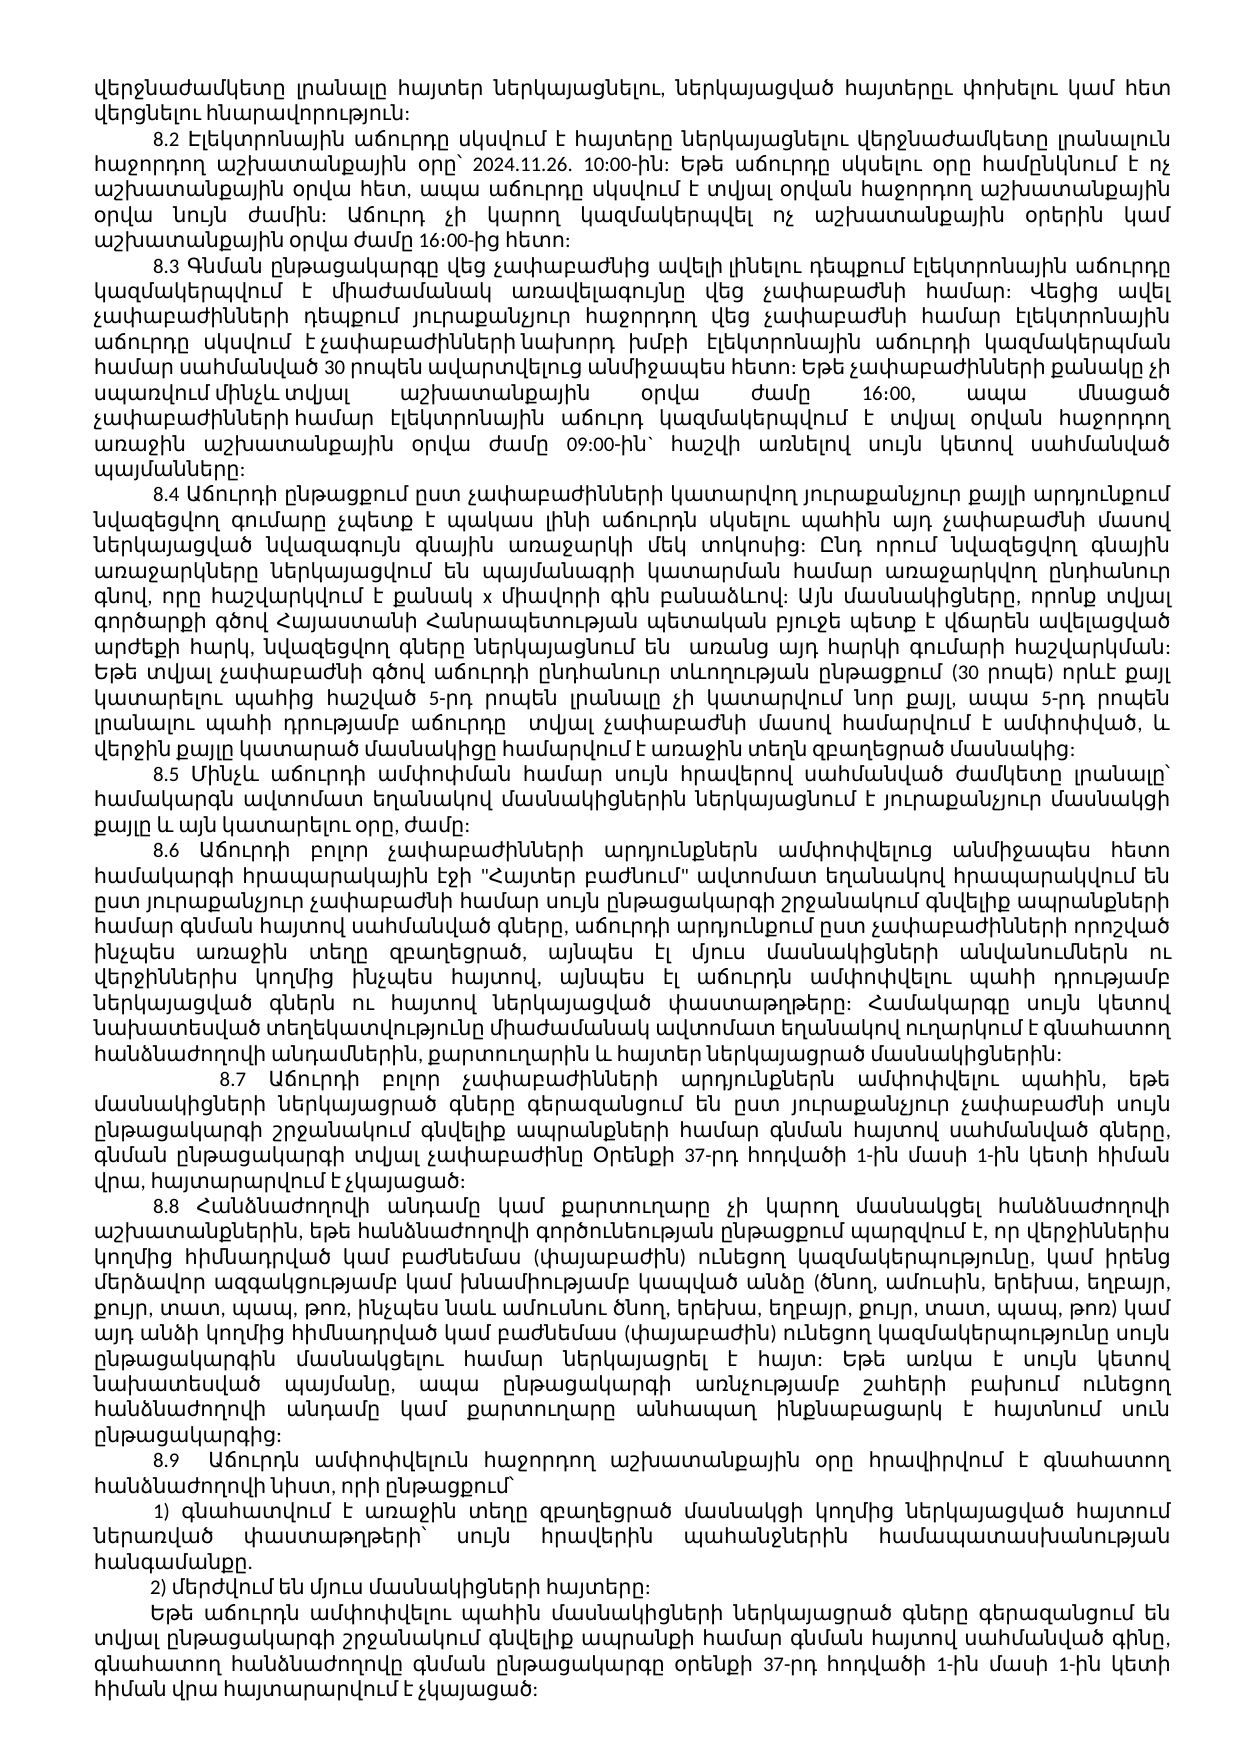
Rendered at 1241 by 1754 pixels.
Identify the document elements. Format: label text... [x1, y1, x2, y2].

text 8.9 Աճուրդն ամփոփվելուն հաջորդող աշխատանքային օրը հրավիրվում է գնահատող հանձնաժողովի նիստ, որի ընթացքում՝ [94, 1447, 1171, 1498]
text 8.4 Աճուրդի ընթացքում ըստ չափաբաժինների կատարվող յուրաքանչյուր քայլի արդյունքում նվազեցվող գումարը չպետք է պակաս լինի աճուրդն սկսելու պահին այդ չափաբաժնի մասով ներկայացված նվազագույն գնային առաջարկի մեկ տոկոսից: Ընդ որում նվազեցվող գնային առաջարկները ներկայացվում են պայմանագրի կատարման համար առաջարկվող ընդհանուր գնով, որը հաշվարկվում է քանակ x միավորի գին բանաձևով: Այն մասնակիցները, որոնք տվյալ գործարքի գծով Հայաստանի Հանրապետության պետական բյուջե պետք է վճարեն ավելացված արժեքի հարկ, նվազեցվող գները ներկայացնում են առանց այդ հարկի գումարի հաշվարկման: Եթե տվյալ չափաբաժնի գծով աճուրդի ընդհանուր տևողության ընթացքում (30 րոպե) որևէ քայլ կատարելու պահից հաշված 5-րդ րոպեն լրանալը չի կատարվում նոր քայլ, ապա 5-րդ րոպեն լրանալու պահի դրությամբ աճուրդը տվյալ չափաբաժնի մասով համարվում է ամփոփված, և վերջին քայլը կատարած մասնակիցը համարվում է առաջին տեղն զբաղեցրած մասնակից: [94, 482, 1171, 761]
text 8.8 Հանձնաժողովի անդամը կամ քարտուղարը չի կարող մասնակցել հանձնաժողովի աշխատանքներին, եթե հանձնաժողովի գործունեության ընթացքում պարզվում է, որ վերջիններիս կողմից հիմնադրված կամ բաժնեմաս (փայաբաժին) ունեցող կազմակերպությունը, կամ իրենց մերձավոր ազգակցությամբ կամ խնամիությամբ կապված անձը (ծնող, ամուսին, երեխա, եղբայր, քույր, տատ, պապ, թոռ, ինչպես նաև ամուսնու ծնող, երեխա, եղբայր, քույր, տատ, պապ, թոռ) կամ այդ անձի կողմից հիմնադրված կամ բաժնեմաս (փայաբաժին) ունեցող կազմակերպությունը սույն ընթացակարգին մասնակցելու համար ներկայացրել է հայտ: Եթե առկա է սույն կետով նախատեսված պայմանը, ապա ընթացակարգի առնչությամբ շահերի բախում ունեցող հանձնաժողովի անդամը կամ քարտուղարը անհապաղ ինքնաբացարկ է հայտնում սուն ընթացակարգից: [94, 1193, 1171, 1447]
text Եթե աճուրդն ամփոփվելու պահին մասնակիցների ներկայացրած գները գերազանցում են տվյալ ընթացակարգի շրջանակում գնվելիք ապրանքի համար գնման հայտով սահմանված գինը, գնահատող հանձնաժողովը գնման ընթացակարգը օրենքի 37-րդ հոդվածի 1-ին մասի 1-ին կետի հիման վրա հայտարարվում է չկայացած: [94, 1600, 1171, 1702]
text 8.5 Մինչև աճուրդի ամփոփման համար սույն հրավերով սահմանված ժամկետը լրանալը՝ համակարգն ավտոմատ եղանակով մասնակիցներին ներկայացնում է յուրաքանչյուր մասնակցի քայլը և այն կատարելու օրը, ժամը: [94, 761, 1171, 837]
text 2) մերժվում են մյուս մասնակիցների հայտերը: [94, 1574, 1171, 1600]
text 8.7 Աճուրդի բոլոր չափաբաժինների արդյունքներն ամփոփվելու պահին, եթե մասնակիցների ներկայացրած գները գերազանցում են ըստ յուրաքանչյուր չափաբաժնի սույն ընթացակարգի շրջանակում գնվելիք ապրանքների համար գնման հայտով սահմանված գները, գնման ընթացակարգի տվյալ չափաբաժինը Օրենքի 37-րդ հոդվածի 1-ին մասի 1-ին կետի հիման վրա, հայտարարվում է չկայացած: [94, 1066, 1171, 1193]
text 8.6 Աճուրդի բոլոր չափաբաժինների արդյունքներն ամփոփվելուց անմիջապես հետո համակարգի հրապարակային էջի "Հայտեր բաժնում" ավտոմատ եղանակով հրապարակվում են ըստ յուրաքանչյուր չափաբաժնի համար սույն ընթացակարգի շրջանակում գնվելիք ապրանքների համար գնման հայտով սահմանված գները, աճուրդի արդյունքում ըստ չափաբաժինների որոշված ինչպես առաջին տեղը զբաղեցրած, այնպես էլ մյուս մասնակիցների անվանումներն ու վերջիններիս կողմից ինչպես հայտով, այնպես էլ աճուրդն ամփոփվելու պահի դրությամբ ներկայացված գներն ու հայտով ներկայացված փաստաթղթերը: Համակարգը սույն կետով նախատեսված տեղեկատվությունը միաժամանակ ավտոմատ եղանակով ուղարկում է գնահատող հանձնաժողովի անդամներին, քարտուղարին և հայտեր ներկայացրած մասնակիցներին: [94, 837, 1171, 1066]
text 1) գնահատվում է առաջին տեղը զբաղեցրած մասնակցի կողմից ներկայացված հայտում ներառված փաստաթղթերի՝ սույն հրավերին պահանջներին համապատասխանության հանգամանքը. [94, 1498, 1171, 1574]
text 8.2 Էլեկտրոնային աճուրդը սկսվում է հայտերը ներկայացնելու վերջնաժամկետը լրանալուն հաջորդող աշխատանքային օրը՝ 2024.11.26. 10:00 -ին: Եթե աճուրդը սկսելու օրը համընկնում է ոչ աշխատանքային օրվա հետ, ապա աճուրդը սկսվում է տվյալ օրվան հաջորդող աշխատանքային օրվա նույն ժամին: Աճուրդ չի կարող կազմակերպվել ոչ աշխատանքային օրերին կամ աշխատանքային օրվա ժամը 16։00-ից հետո: [94, 126, 1171, 253]
text 8.3 Գնման ընթացակարգը վեց չափաբաժնից ավելի լինելու դեպքում էլեկտրոնային աճուրդը կազմակերպվում է միաժամանակ առավելագույնը վեց չափաբաժնի համար: Վեցից ավել չափաբաժինների դեպքում յուրաքանչյուր հաջորդող վեց չափաբաժնի համար էլեկտրոնային աճուրդը սկսվում է չափաբաժինների նախորդ խմբի էլեկտրոնային աճուրդի կազմակերպման համար սահմանված 30 րոպեն ավարտվելուց անմիջապես հետո: Եթե չափաբաժինների քանակը չի սպառվում մինչև տվյալ աշխատանքային օրվա ժամը 16։00, ապա մնացած չափաբաժինների համար էլեկտրոնային աճուրդ կազմակերպվում է տվյալ օրվան հաջորդող առաջին աշխատանքային օրվա ժամը 09:00-ին` հաշվի առնելով սույն կետով սահմանված պայմանները: [94, 253, 1171, 482]
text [94, 75, 1171, 126]
